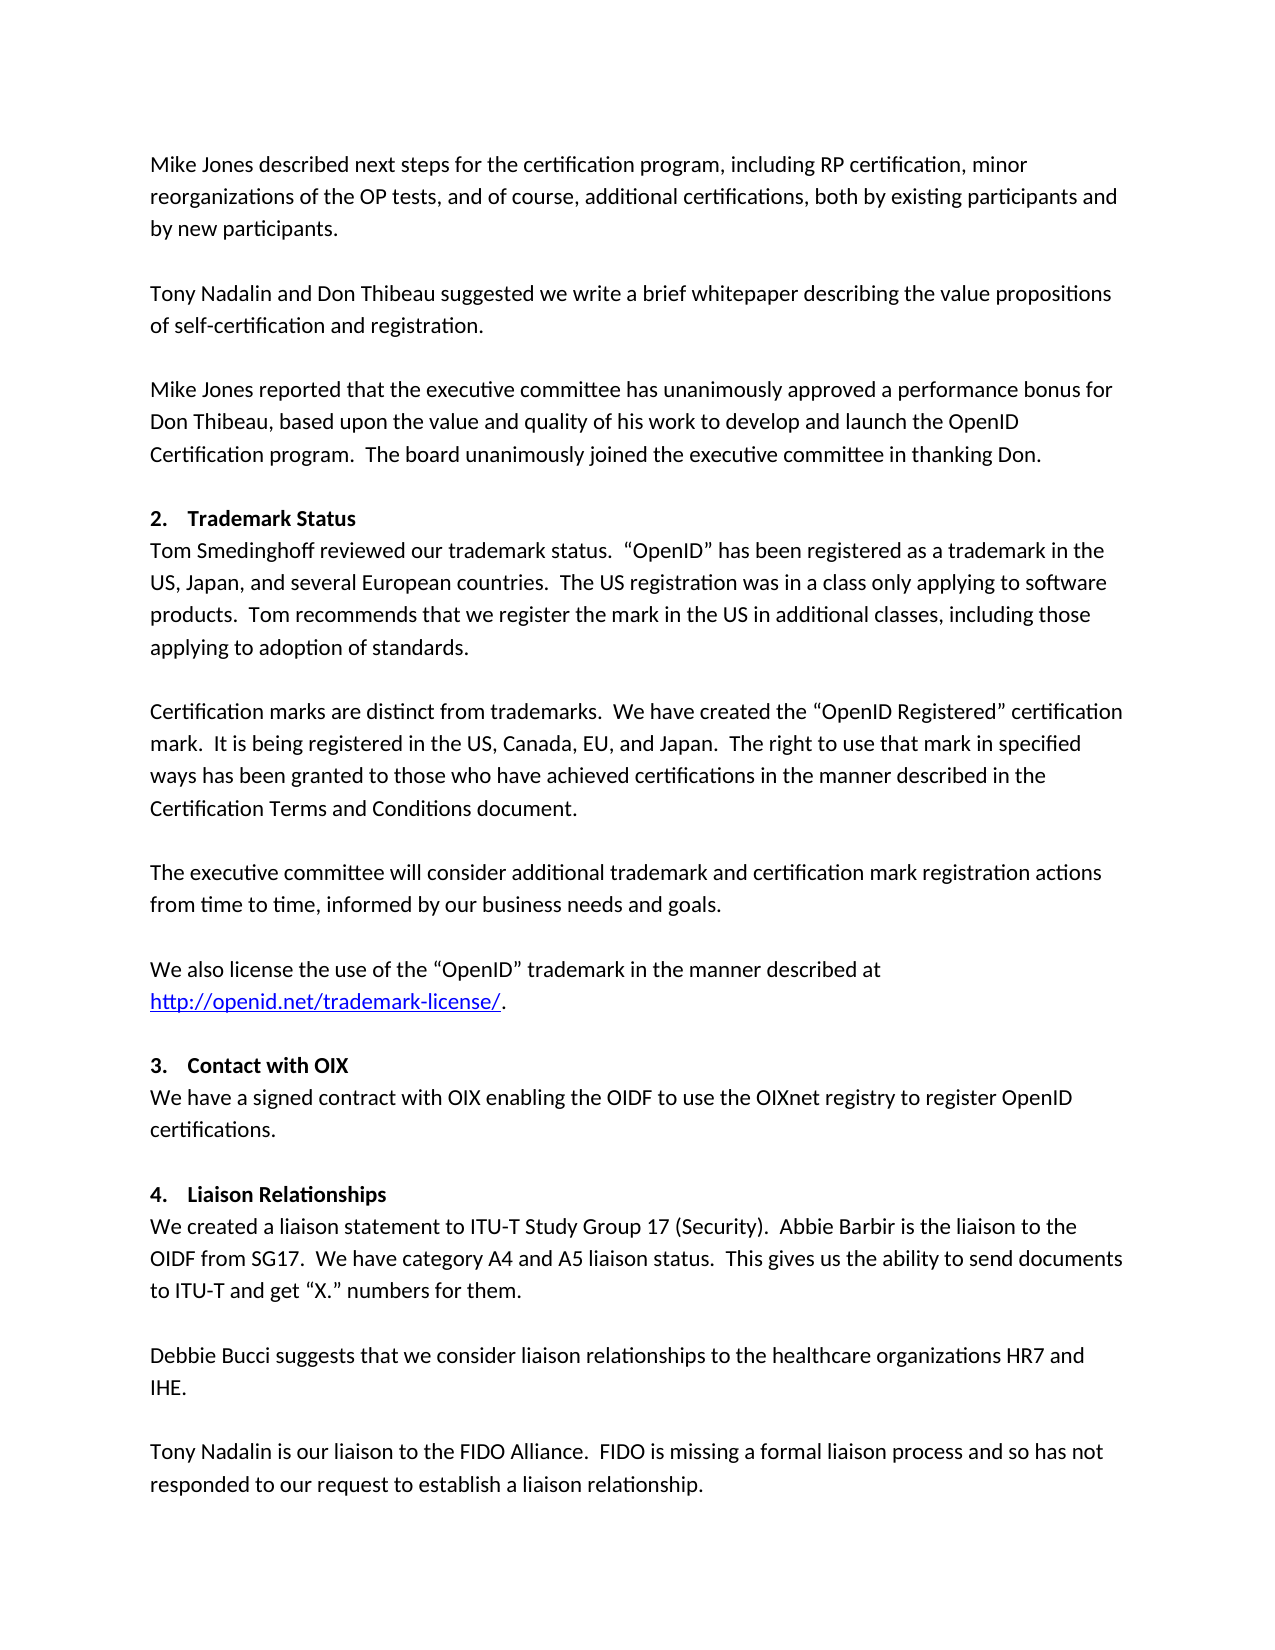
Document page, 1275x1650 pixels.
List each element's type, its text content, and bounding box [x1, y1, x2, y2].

text The executive committee will consider additional trademark and certification mark registration actions from time to time, informed by our business needs and goals. [150, 858, 1125, 918]
list Contact with OIX [150, 1051, 1125, 1079]
text Certification marks are distinct from trademarks. We have created the “OpenID Registered” certification mark. It is being registered in the US, Canada, EU, and Japan. The right to use that mark in specified ways has been granted to those who have achieved certifications in the manner described in the Certification Terms and Conditions document. [150, 697, 1125, 822]
text Mike Jones reported that the executive committee has unanimously approved a performance bonus for Don Thibeau, based upon the value and quality of his work to develop and launch the OpenID Certification program. The board unanimously joined the executive committee in thanking Don. [150, 375, 1125, 468]
text We also license the use of the “OpenID” trademark in the manner described at http://openid.net/trademark-license/. [150, 955, 1125, 1015]
text Debbie Bucci suggests that we consider liaison relationships to the healthcare organizations HR7 and IHE. [150, 1341, 1125, 1401]
list Trademark Status [150, 504, 1125, 532]
text We have a signed contract with OIX enabling the OIDF to use the OIXnet registry to register OpenID certifications. [150, 1083, 1125, 1144]
text Tom Smedinghoff reviewed our trademark status. “OpenID” has been registered as a trademark in the US, Japan, and several European countries. The US registration was in a class only applying to software products. Tom recommends that we register the mark in the US in additional classes, including those applying to adoption of standards. [150, 536, 1125, 661]
text Tony Nadalin is our liaison to the FIDO Alliance. FIDO is missing a formal liaison process and so has not responded to our request to establish a liaison relationship. [150, 1437, 1125, 1498]
text We created a liaison statement to ITU-T Study Group 17 (Security). Abbie Barbir is the liaison to the OIDF from SG17. We have category A4 and A5 liaison status. This gives us the ability to send documents to ITU-T and get “X.” numbers for them. [150, 1212, 1125, 1304]
text Tony Nadalin and Don Thibeau suggested we write a brief whitepaper describing the value propositions of self-certification and registration. [150, 279, 1125, 339]
list Liaison Relationships [150, 1180, 1125, 1208]
text Mike Jones described next steps for the certification program, including RP certification, minor reorganizations of the OP tests, and of course, additional certifications, both by existing participants and by new participants. [150, 150, 1125, 242]
